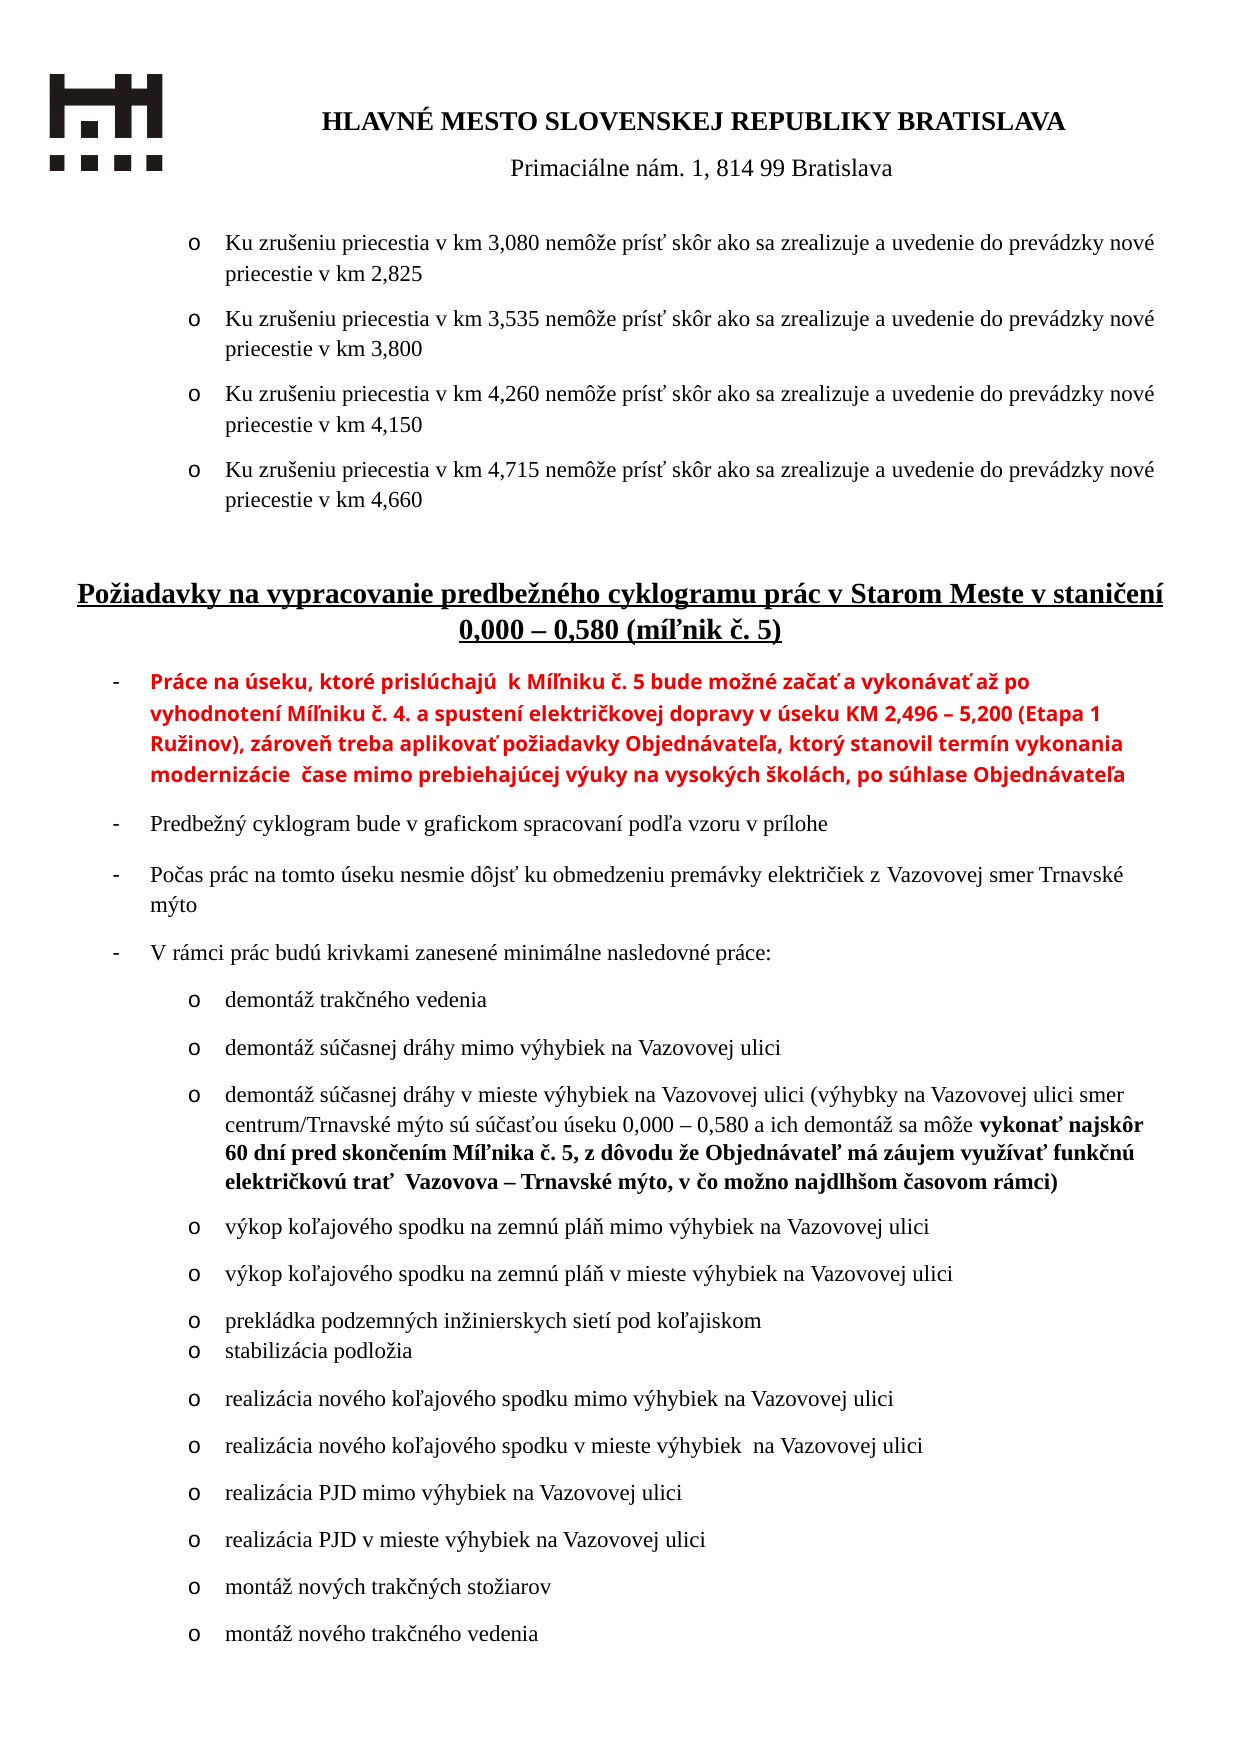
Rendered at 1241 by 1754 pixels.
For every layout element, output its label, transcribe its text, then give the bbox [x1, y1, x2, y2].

list realizácia PJD mimo výhybiek na Vazovovej ulici [187, 1479, 1165, 1507]
list výkop koľajového spodku na zemnú pláň v mieste výhybiek na Vazovovej ulici [187, 1260, 1165, 1288]
list Ku zrušeniu priecestia v km 3,535 nemôže prísť skôr ako sa zrealizuje a uvedenie do prevádzky nové priecestie v km 3,800 [187, 305, 1165, 362]
list montáž nových trakčných stožiarov [187, 1573, 1165, 1601]
list Ku zrušeniu priecestia v km 4,715 nemôže prísť skôr ako sa zrealizuje a uvedenie do prevádzky nové priecestie v km 4,660 [187, 456, 1165, 512]
list realizácia PJD v mieste výhybiek na Vazovovej ulici [187, 1526, 1165, 1554]
list realizácia nového koľajového spodku v mieste výhybiek na Vazovovej ulici [187, 1432, 1165, 1460]
list demontáž súčasnej dráhy mimo výhybiek na Vazovovej ulici [187, 1033, 1165, 1062]
picture [49, 74, 163, 171]
list realizácia nového koľajového spodku mimo výhybiek na Vazovovej ulici [187, 1384, 1165, 1413]
list Ku zrušeniu priecestia v km 3,080 nemôže prísť skôr ako sa zrealizuje a uvedenie do prevádzky nové priecestie v km 2,825 [187, 229, 1165, 286]
text Požiadavky na vypracovanie predbežného cyklogramu prác v Starom Meste v staničení 0,000 – 0,580 (míľnik č. 5) [75, 576, 1165, 646]
list Práce na úseku, ktoré prislúchajú k Míľniku č. 5 bude možné začať a vykonávať až po vyhodnotení Míľniku č. 4. a spustení električkovej dopravy v úseku KM 2,496 – 5,200 (Etapa 1 Ružinov), zároveň treba aplikovať požiadavky Objednávateľa, ktorý stanovil termín vykonania modernizácie čase mimo prebiehajúcej výuky na vysokých školách, po súhlase Objednávateľa [112, 665, 1165, 788]
list Predbežný cyklogram bude v grafickom spracovaní podľa vzoru v prílohe [112, 807, 1165, 838]
list prekládka podzemných inžinierskych sietí pod koľajiskom [187, 1307, 1165, 1335]
list Ku zrušeniu priecestia v km 4,260 nemôže prísť skôr ako sa zrealizuje a uvedenie do prevádzky nové priecestie v km 4,150 [187, 380, 1165, 437]
list Počas prác na tomto úseku nesmie dôjsť ku obmedzeniu premávky električiek z Vazovovej smer Trnavské mýto [112, 858, 1165, 917]
list montáž nového trakčného vedenia [187, 1620, 1165, 1648]
list demontáž súčasnej dráhy v mieste výhybiek na Vazovovej ulici (výhybky na Vazovovej ulici smer centrum/Trnavské mýto sú súčasťou úseku 0,000 – 0,580 a ich demontáž sa môže vykonať najskôr 60 dní pred skončením Míľnika č. 5, z dôvodu že Objednávateľ má záujem využívať funkčnú električkovú trať Vazovova – Trnavské mýto, v čo možno najdlhšom časovom rámci) [187, 1081, 1165, 1194]
list stabilizácia podložia [187, 1337, 1165, 1366]
list demontáž trakčného vedenia [187, 986, 1165, 1015]
list výkop koľajového spodku na zemnú pláň mimo výhybiek na Vazovovej ulici [187, 1213, 1165, 1241]
list V rámci prác budú krivkami zanesené minimálne nasledovné práce: [112, 936, 1165, 967]
